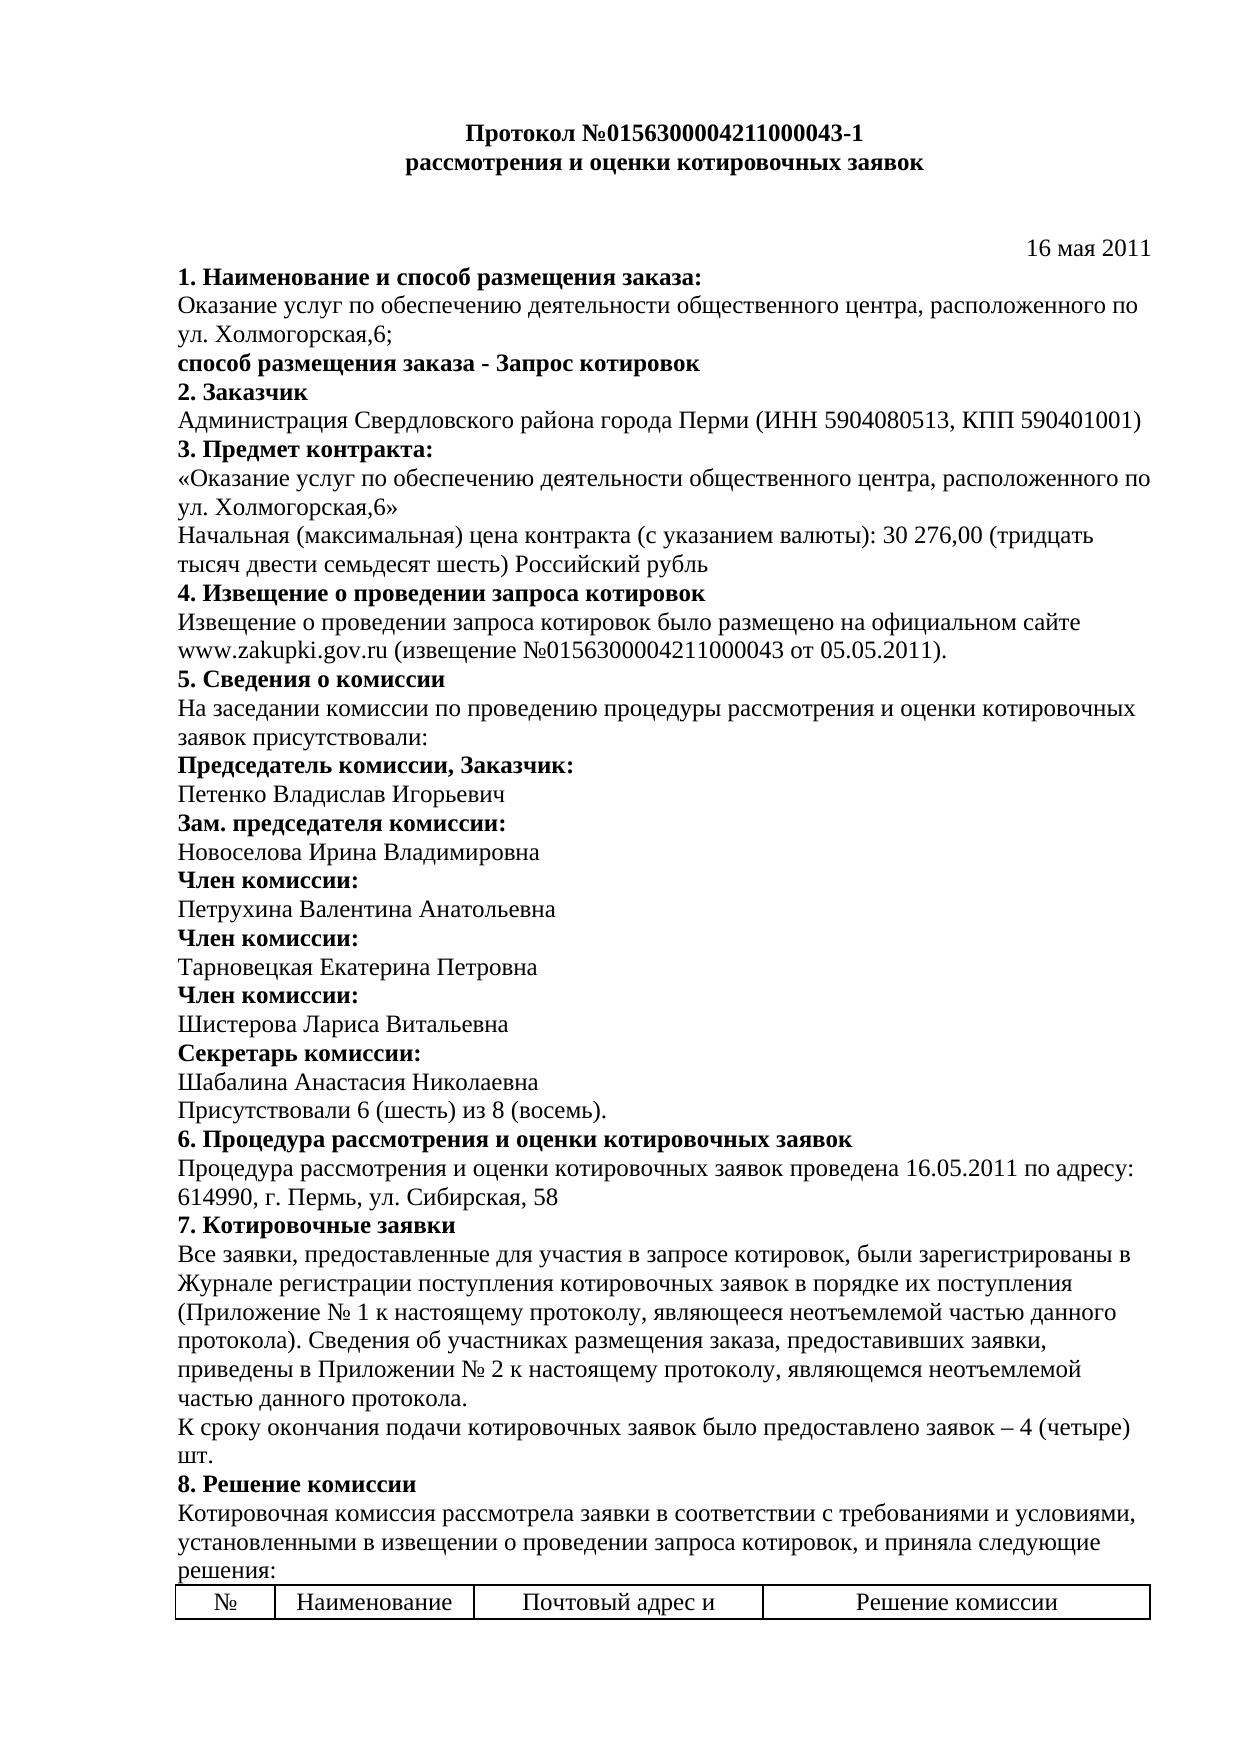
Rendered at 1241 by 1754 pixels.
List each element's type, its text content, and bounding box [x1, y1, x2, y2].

text Секретарь комиссии: Шабалина Анастасия Николаевна [177, 1038, 1152, 1096]
text 4. Извещение о проведении запроса котировок [177, 578, 1152, 607]
text Зам. председателя комиссии: Новоселова Ирина Владимировна [177, 808, 1152, 866]
text способ размещения заказа - Запрос котировок [177, 348, 1152, 377]
text 6. Процедура рассмотрения и оценки котировочных заявок [177, 1124, 1152, 1153]
text 16 мая 2011 [177, 204, 1152, 262]
text 5. Сведения о комиссии [177, 664, 1152, 693]
text Извещение о проведении запроса котировок было размещено на официальном сайте www.zakupki.gov.ru (извещение №0156300004211000043 от 05.05.2011). [177, 607, 1152, 664]
text 3. Предмет контракта: [177, 434, 1152, 463]
table_header Решение комиссии [764, 1586, 1149, 1618]
text 7. Котировочные заявки [177, 1211, 1152, 1239]
text рассмотрения и оценки котировочных заявок [177, 147, 1152, 176]
text Все заявки, предоставленные для участия в запросе котировок, были зарегистрированы в Журнале регистрации поступления котировочных заявок в порядке их поступления (Приложение № 1 к настоящему протоколу, являющееся неотъемлемой частью данного протокола). Сведения об участниках размещения заказа, предоставивших заявки, приведены в Приложении № 2 к настоящему протоколу, являющемся неотъемлемой частью данного протокола. [177, 1239, 1152, 1412]
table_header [475, 1586, 762, 1618]
table_header № регистр. заявки [176, 1586, 274, 1618]
text К сроку окончания подачи котировочных заявок было предоставлено заявок – 4 (четыре) шт. [177, 1412, 1152, 1469]
text На заседании комиссии по проведению процедуры рассмотрения и оценки котировочных заявок присутствовали: [177, 693, 1152, 751]
text 2. Заказчик [177, 377, 1152, 406]
text Процедура рассмотрения и оценки котировочных заявок проведена 16.05.2011 по адресу: 614990, г. Пермь, ул. Сибирская, 58 [177, 1153, 1152, 1211]
text Член комиссии: Тарновецкая Екатерина Петровна [177, 923, 1152, 981]
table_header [276, 1586, 473, 1618]
text «Оказание услуг по обеспечению деятельности общественного центра, расположенного по ул. Холмогорская,6» Начальная (максимальная) цена контракта (с указанием валюты): 30 276,00 (тридцать тысяч двести семьдесят шесть) Российский рубль [177, 463, 1152, 578]
text Присутствовали 6 (шесть) из 8 (восемь). [177, 1096, 1152, 1124]
text Председатель комиссии, Заказчик: Петенко Владислав Игорьевич [177, 751, 1152, 808]
text Администрация Свердловского района города Перми (ИНН 5904080513, КПП 590401001) [177, 406, 1152, 434]
text Член комиссии: Шистерова Лариса Витальевна [177, 981, 1152, 1038]
text Член комиссии: Петрухина Валентина Анатольевна [177, 866, 1152, 923]
text Оказание услуг по обеспечению деятельности общественного центра, расположенного по ул. Холмогорская,6; [177, 291, 1152, 348]
text Протокол №0156300004211000043-1 [177, 118, 1152, 147]
text Котировочная комиссия рассмотрела заявки в соответствии с требованиями и условиями, установленными в извещении о проведении запроса котировок, и приняла следующие решения: [177, 1498, 1152, 1584]
text 1. Наименование и способ размещения заказа: [177, 262, 1152, 291]
text 8. Решение комиссии [177, 1469, 1152, 1498]
